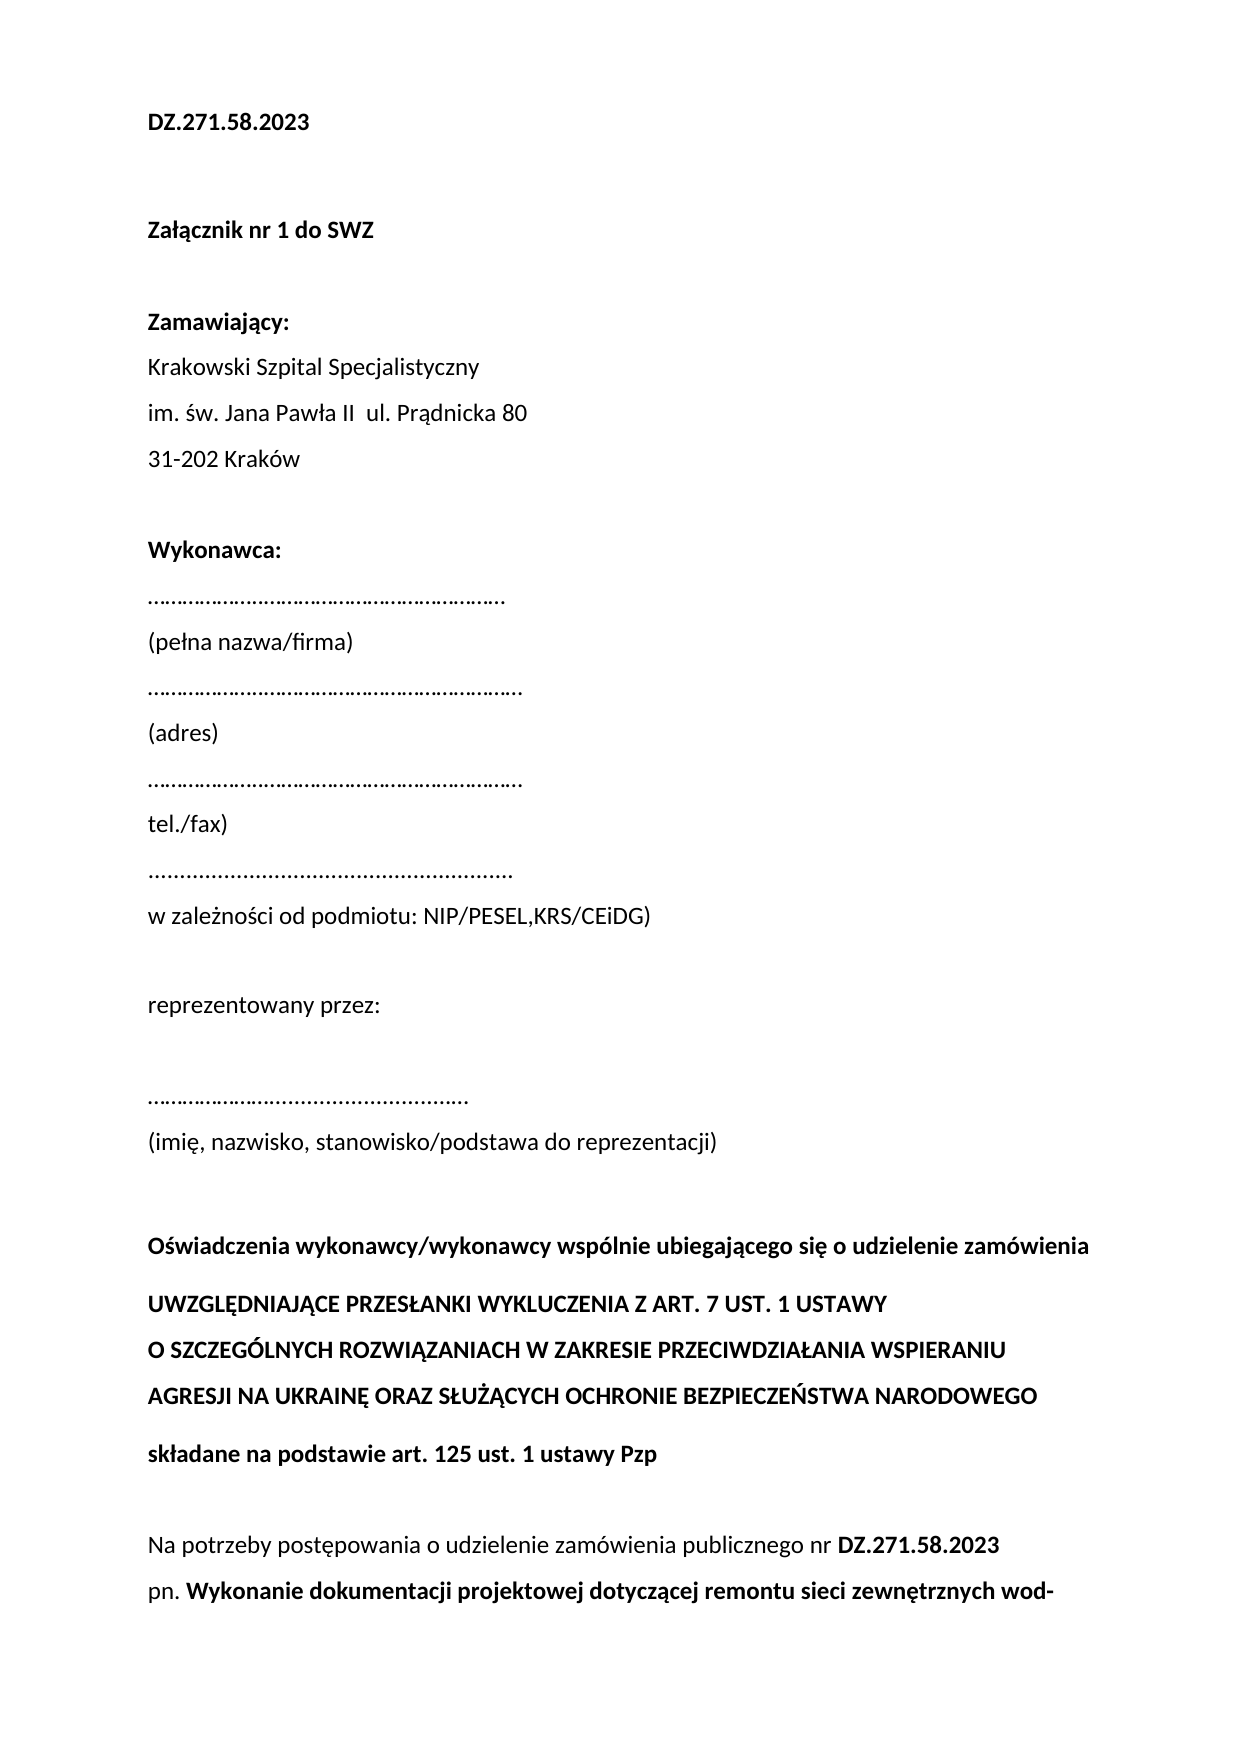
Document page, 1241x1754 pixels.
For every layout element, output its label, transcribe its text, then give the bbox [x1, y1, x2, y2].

text (adres) [148, 717, 472, 748]
text Załącznik nr 1 do SWZ [148, 214, 1093, 245]
text tel./fax) [148, 809, 472, 839]
text UWZGLĘDNIAJĄCE PRZESŁANKI WYKLUCZENIA Z ART. 7 UST. 1 USTAWY o szczególnych rozwiązaniach w zakresie przeciwdziałania wspieraniu agresji na Ukrainę oraz służących ochronie bezpieczeństwa narodowego [148, 1288, 1093, 1410]
text ………………..……………………………………… [148, 763, 546, 793]
text DZ.271.58.2023 [148, 106, 1093, 137]
text w zależności od podmiotu: NIP/PESEL,KRS/CEiDG) [148, 900, 1088, 931]
text Zamawiający: [148, 306, 1093, 336]
text (imię, nazwisko, stanowisko/podstawa do reprezentacji) [148, 1126, 1088, 1157]
text Oświadczenia wykonawcy/wykonawcy wspólnie ubiegającego się o udzielenie zamówienia [148, 1230, 1093, 1261]
text .......................................................... [148, 854, 517, 885]
text ………………..……………………………………… [148, 671, 546, 702]
text ………………….............................… [148, 1081, 472, 1111]
text Krakowski Szpital Specjalistyczny [148, 351, 1093, 382]
text składane na podstawie art. 125 ust. 1 ustawy Pzp [148, 1438, 1093, 1469]
text 31-202 Kraków [148, 443, 1093, 473]
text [148, 1529, 1093, 1606]
text ………………..…………………………………… [148, 580, 517, 611]
text (pełna nazwa/firma) [148, 626, 472, 656]
text reprezentowany przez: [148, 989, 1093, 1019]
text Wykonawca: [148, 534, 1093, 565]
text im. św. Jana Pawła II ul. Prądnicka 80 [148, 397, 1093, 428]
